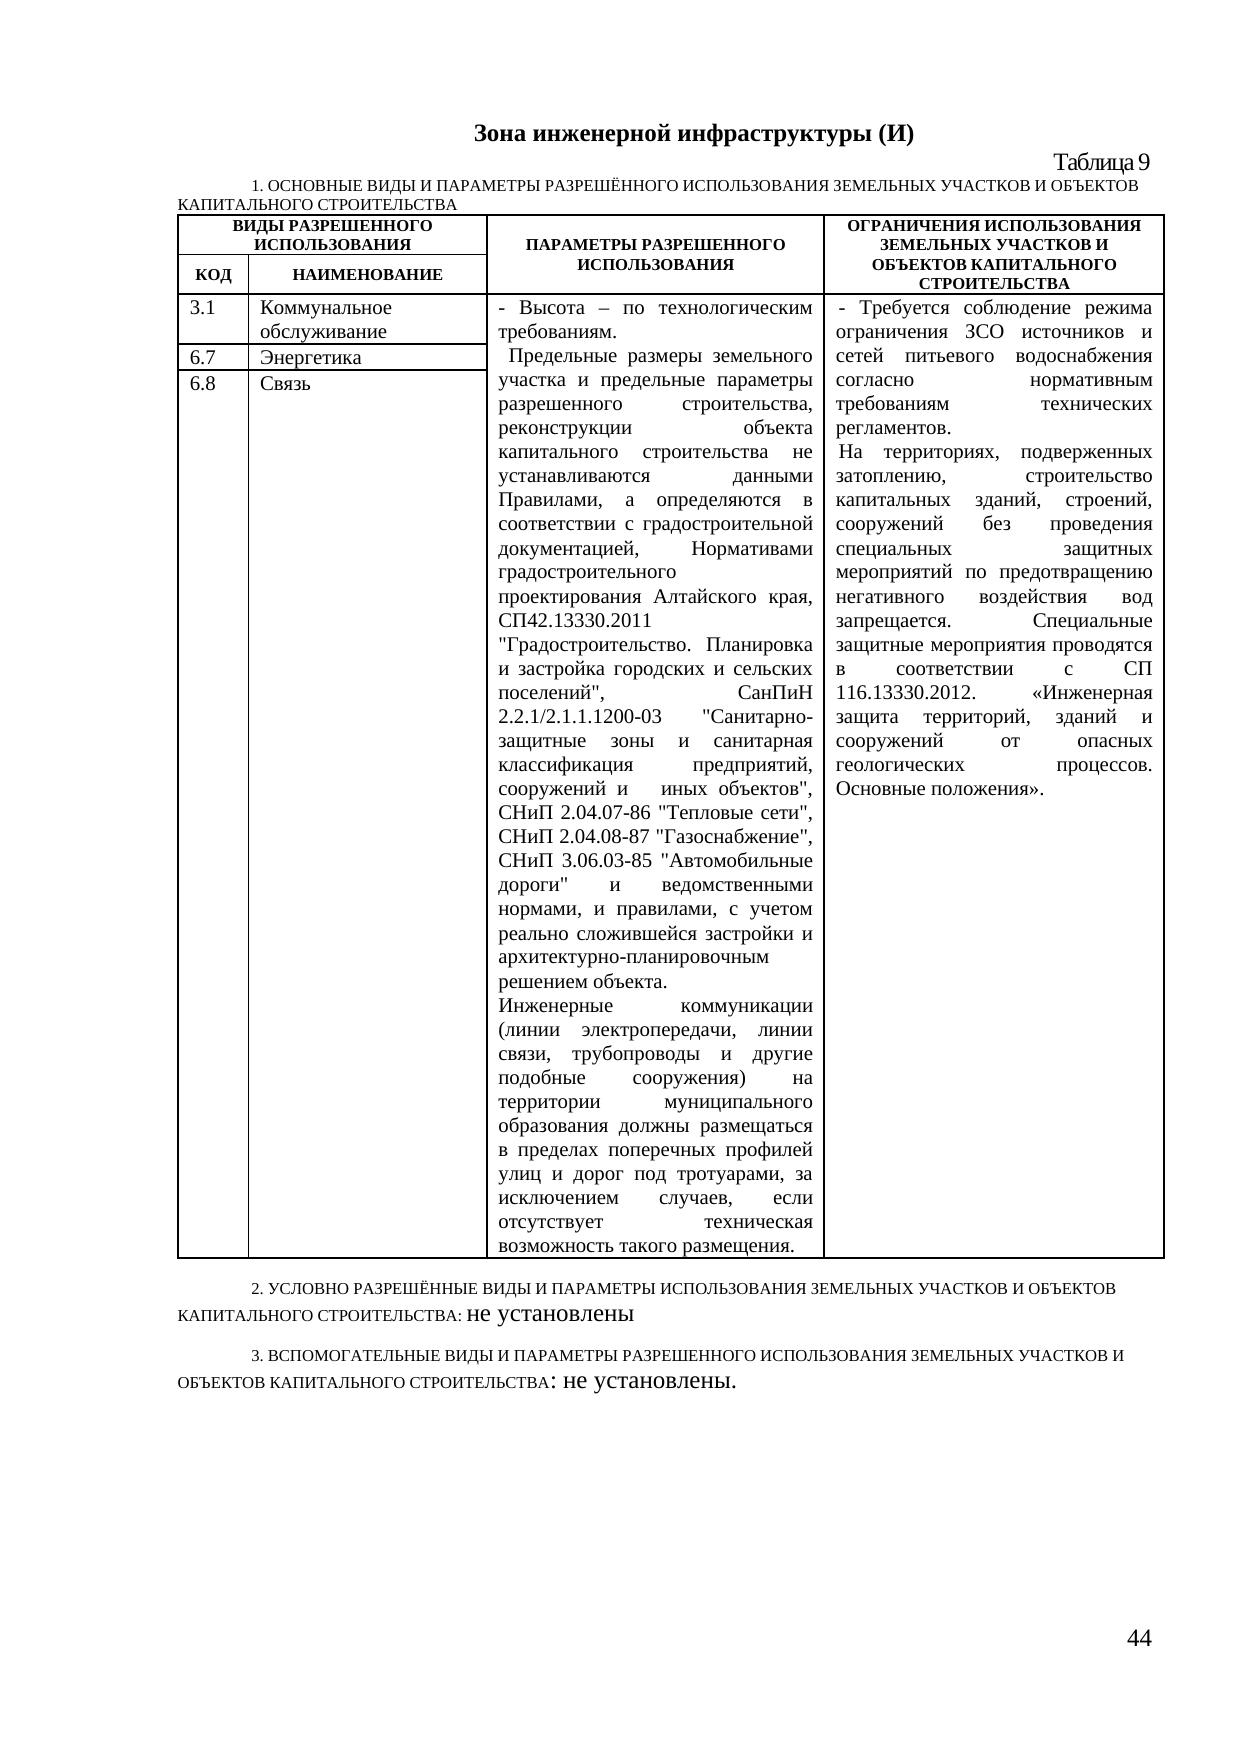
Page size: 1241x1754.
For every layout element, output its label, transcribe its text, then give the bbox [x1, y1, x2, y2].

table_cell Энергетика [249, 345, 486, 369]
table_cell - Требуется соблюдение режима ограничения ЗСО источников и сетей питьевого водоснабжения согласно нормативным требованиям технических регламентов. На территориях, подверженных затоплению, строительство капитальных зданий, строений, сооружений без проведения специальных защитных мероприятий по предотвращению негативного воздействия вод запрещается. Специальные защитные мероприятия проводятся в соответствии с СП 116.13330.2012. «Инженерная защита территорий, зданий и сооружений от опасных геологических процессов. Основные положения». [825, 295, 1163, 1257]
table_cell - Высота – по технологическим требованиям. Предельные размеры земельного участка и предельные параметры разрешенного строительства, реконструкции объекта капитального строительства не устанавливаются данными Правилами, а определяются в соответствии с градостроительной документацией, Нормативами градостроительного проектирования Алтайского края, СП42.13330.2011 "Градостроительство. Планировка и застройка городских и сельских поселений", СанПиН 2.2.1/2.1.1.1200-03 "Санитарно-защитные зоны и санитарная классификация предприятий, сооружений и иных объектов", СНиП 2.04.07-86 "Тепловые сети", СНиП 2.04.08-87 "Газоснабжение", СНиП 3.06.03-85 "Автомобильные дороги" и ведомственными нормами, и правилами, с учетом реально сложившейся застройки и архитектурно-планировочным решением объекта. Инженерные коммуникации (линии электропередачи, линии связи, трубопроводы и другие подобные сооружения) на территории муниципального образования должны размещаться в пределах поперечных профилей улиц и дорог под тротуарами, за исключением случаев, если отсутствует техническая возможность такого размещения. [488, 295, 823, 1257]
table_cell НАИМЕНОВАНИЕ [249, 255, 486, 293]
table_header ВИДЫ РАЗРЕШЕННОГО ИСПОЛЬЗОВАНИЯ [179, 216, 486, 254]
table_cell 3.1 [179, 295, 248, 343]
text 3. ВСПОМОГАТЕЛЬНЫЕ ВИДЫ И ПАРАМЕТРЫ РАЗРЕШЕННОГО ИСПОЛЬЗОВАНИЯ ЗЕМЕЛЬНЫХ УЧАСТКОВ И ОБЪЕКТОВ КАПИТАЛЬНОГО СТРОИТЕЛЬСТВА: не установлены. [177, 1346, 1152, 1393]
text 2. УСЛОВНО РАЗРЕШЁННЫЕ ВИДЫ И ПАРАМЕТРЫ ИСПОЛЬЗОВАНИЯ ЗЕМЕЛЬНЫХ УЧАСТКОВ И ОБЪЕКТОВ КАПИТАЛЬНОГО СТРОИТЕЛЬСТВА: не установлены [177, 1278, 1152, 1326]
text КАПИТАЛЬНОГО СТРОИТЕЛЬСТВА [177, 195, 1152, 214]
table_cell 6.8 [179, 371, 248, 1257]
table_header ОГРАНИЧЕНИЯ ИСПОЛЬЗОВАНИЯ ЗЕМЕЛЬНЫХ УЧАСТКОВ И ОБЪЕКТОВ КАПИТАЛЬНОГО СТРОИТЕЛЬСТВА [825, 216, 1163, 293]
table_cell 6.7 [179, 345, 248, 369]
table_cell Связь [249, 371, 486, 1257]
table_cell Коммунальное обслуживание [249, 295, 486, 343]
text Таблица 9 [252, 147, 1152, 176]
table_cell КОД [179, 255, 248, 293]
text Зона инженерной инфраструктуры (И) [177, 118, 1152, 147]
table_header ПАРАМЕТРЫ РАЗРЕШЕННОГО ИСПОЛЬЗОВАНИЯ [488, 216, 823, 293]
text 1. ОСНОВНЫЕ ВИДЫ И ПАРАМЕТРЫ РАЗРЕШЁННОГО ИСПОЛЬЗОВАНИЯ ЗЕМЕЛЬНЫХ УЧАСТКОВ И ОБЪЕКТОВ [177, 176, 1152, 195]
